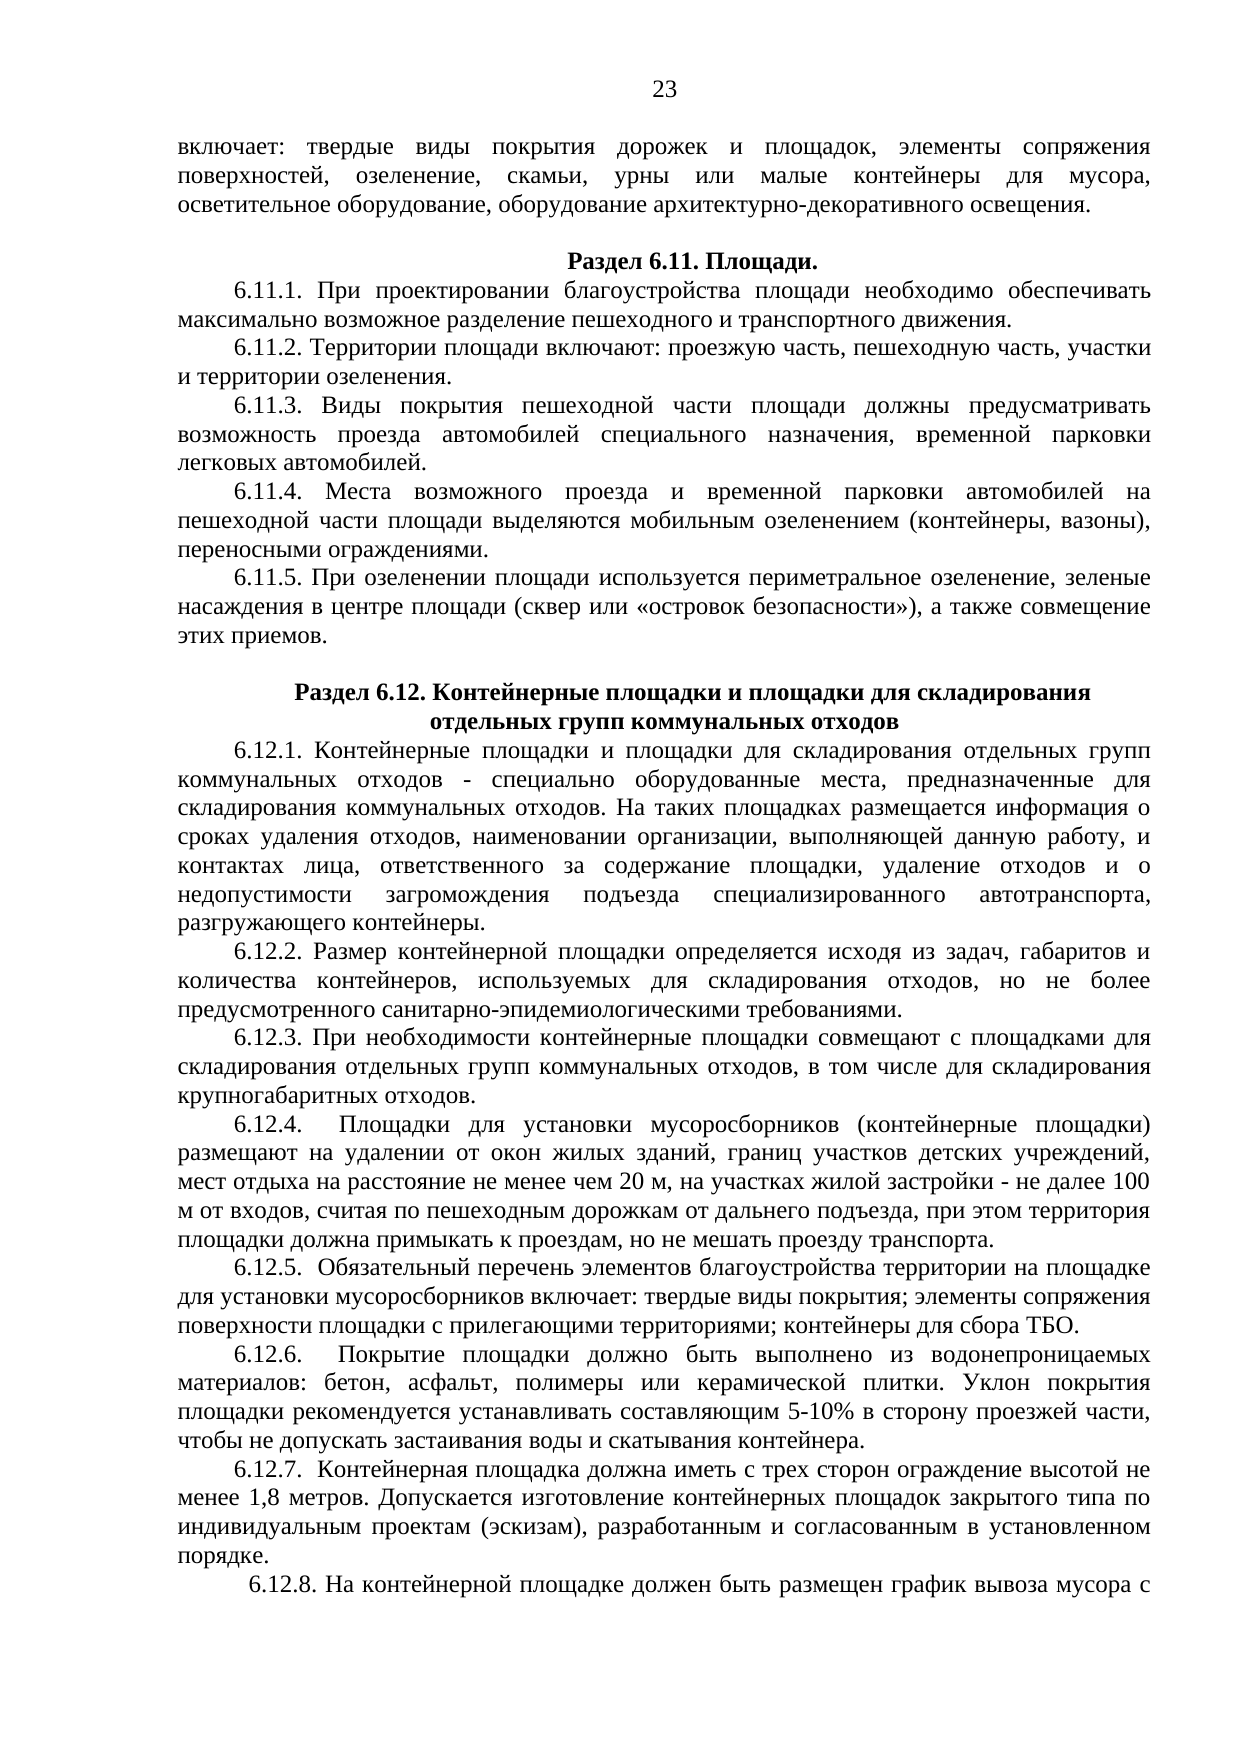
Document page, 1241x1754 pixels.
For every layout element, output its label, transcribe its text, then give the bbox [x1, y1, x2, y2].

text 6.12.2. Размер контейнерной площадки определяется исходя из задач, габаритов и количества контейнеров, используемых для складирования отходов, но не более предусмотренного санитарно-эпидемиологическими требованиями. [177, 936, 1152, 1022]
text Раздел 6.11. Площади. [177, 246, 1152, 275]
text 6.12.1. Контейнерные площадки и площадки для складирования отдельных групп коммунальных отходов - специально оборудованные места, предназначенные для складирования коммунальных отходов. На таких площадках размещается информация о сроках удаления отходов, наименовании организации, выполняющей данную работу, и контактах лица, ответственного за содержание площадки, удаление отходов и о недопустимости загромождения подъезда специализированного автотранспорта, разгружающего контейнеры. [177, 735, 1152, 936]
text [177, 131, 1152, 217]
text 6.12.3. При необходимости контейнерные площадки совмещают с площадками для складирования отдельных групп коммунальных отходов, в том числе для складирования крупногабаритных отходов. [177, 1022, 1152, 1109]
text 6.11.3. Виды покрытия пешеходной части площади должны предусматривать возможность проезда автомобилей специального назначения, временной парковки легковых автомобилей. [177, 390, 1152, 476]
text 6.11.1. При проектировании благоустройства площади необходимо обеспечивать максимально возможное разделение пешеходного и транспортного движения. [177, 275, 1152, 332]
text Раздел 6.12. Контейнерные площадки и площадки для складирования отдельных групп коммунальных отходов [177, 677, 1152, 735]
text 6.12.6. Покрытие площадки должно быть выполнено из водонепроницаемых материалов: бетон, асфальт, полимеры или керамической плитки. Уклон покрытия площадки рекомендуется устанавливать составляющим 5-10% в сторону проезжей части, чтобы не допускать застаивания воды и скатывания контейнера. [177, 1339, 1152, 1454]
text 6.11.2. Территории площади включают: проезжую часть, пешеходную часть, участки и территории озеленения. [177, 332, 1152, 390]
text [177, 1454, 1152, 1597]
text 6.11.4. Места возможного проезда и временной парковки автомобилей на пешеходной части площади выделяются мобильным озеленением (контейнеры, вазоны), переносными ограждениями. [177, 476, 1152, 562]
text 6.12.4. Площадки для установки мусоросборников (контейнерные площадки) размещают на удалении от окон жилых зданий, границ участков детских учреждений, мест отдыха на расстояние не менее чем 20 м, на участках жилой застройки - не далее 100 м от входов, считая по пешеходным дорожкам от дальнего подъезда, при этом территория площадки должна примыкать к проездам, но не мешать проезду транспорта. [177, 1109, 1152, 1252]
text 6.11.5. При озеленении площади используется периметральное озеленение, зеленые насаждения в центре площади (сквер или «островок безопасности»), а также совмещение этих приемов. [177, 562, 1152, 649]
text 6.12.5. Обязательный перечень элементов благоустройства территории на площадке для установки мусоросборников включает: твердые виды покрытия; элементы сопряжения поверхности площадки с прилегающими территориями; контейнеры для сбора ТБО. [177, 1252, 1152, 1339]
